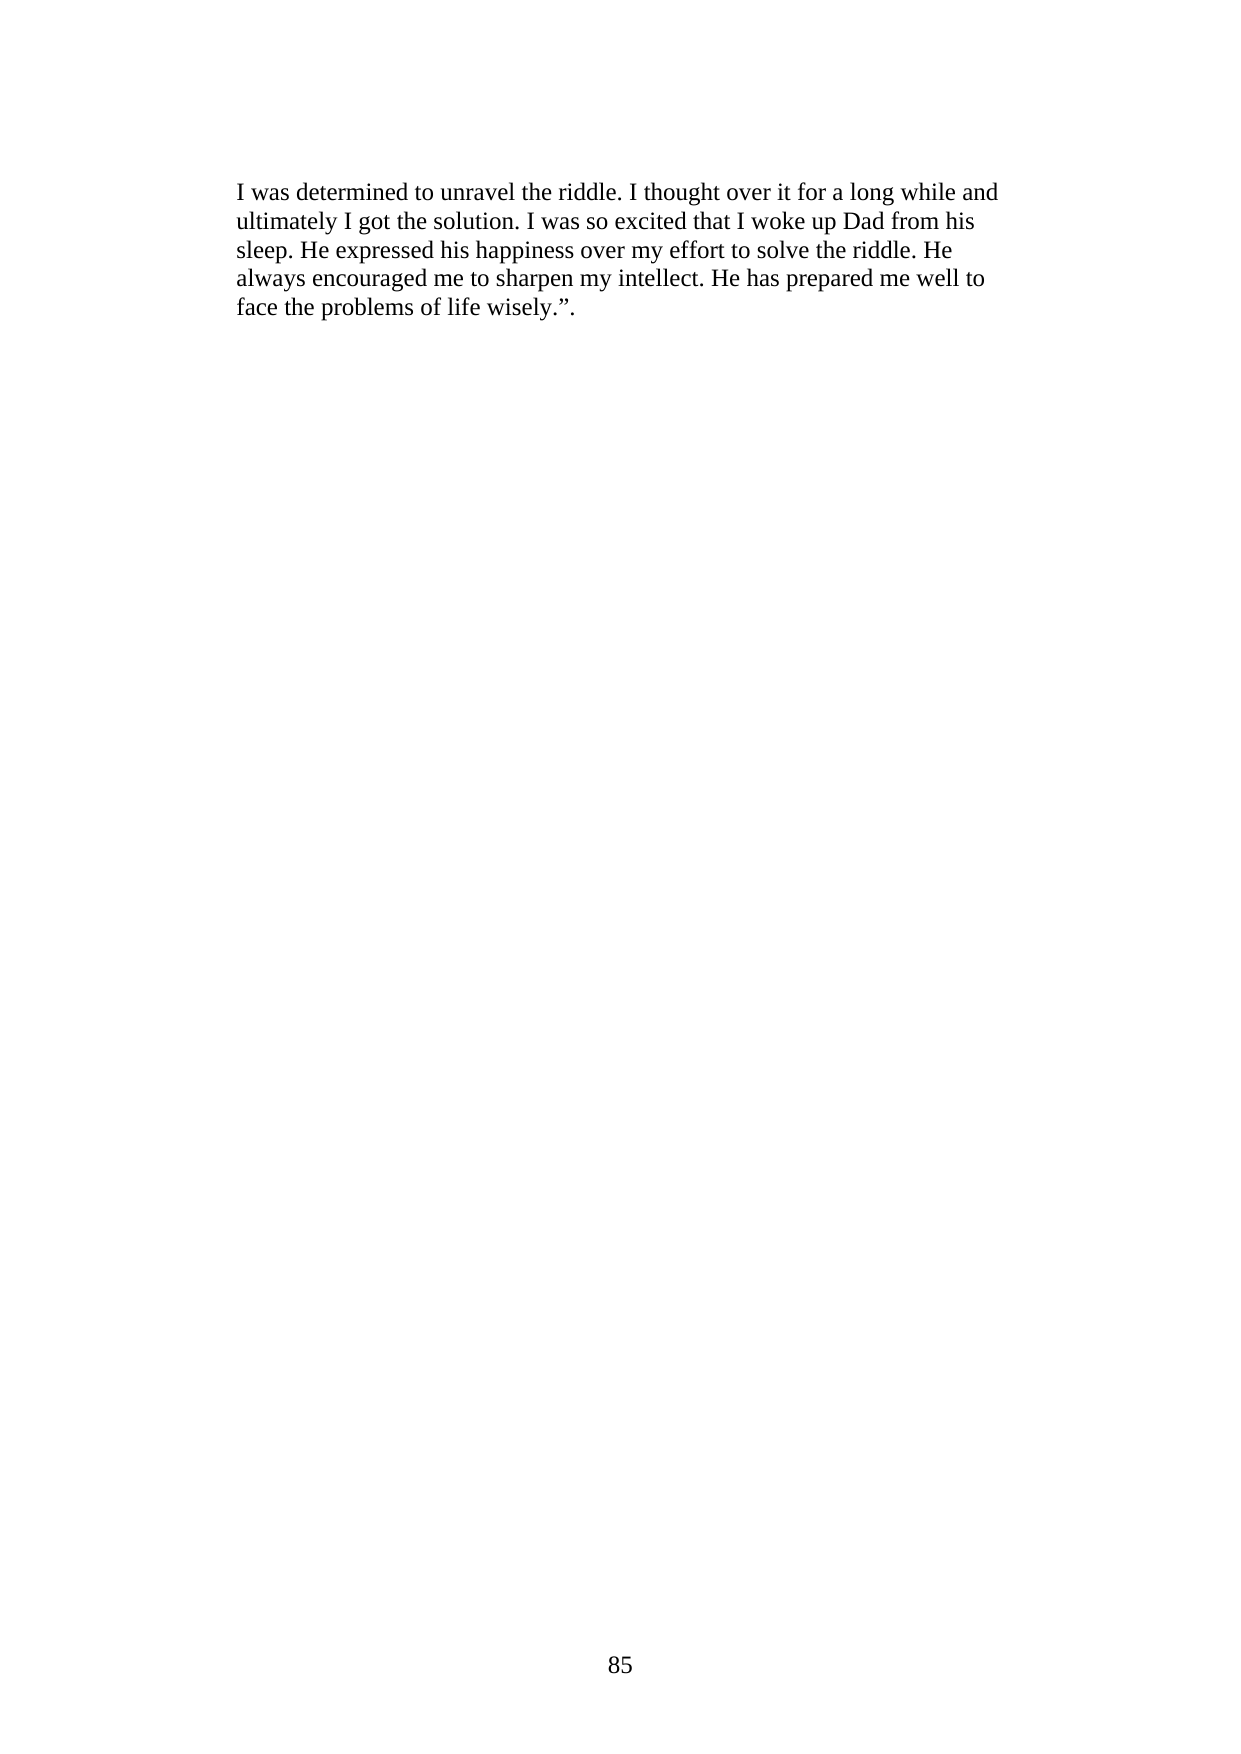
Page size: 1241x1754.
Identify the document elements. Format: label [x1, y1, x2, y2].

text [236, 177, 1004, 321]
